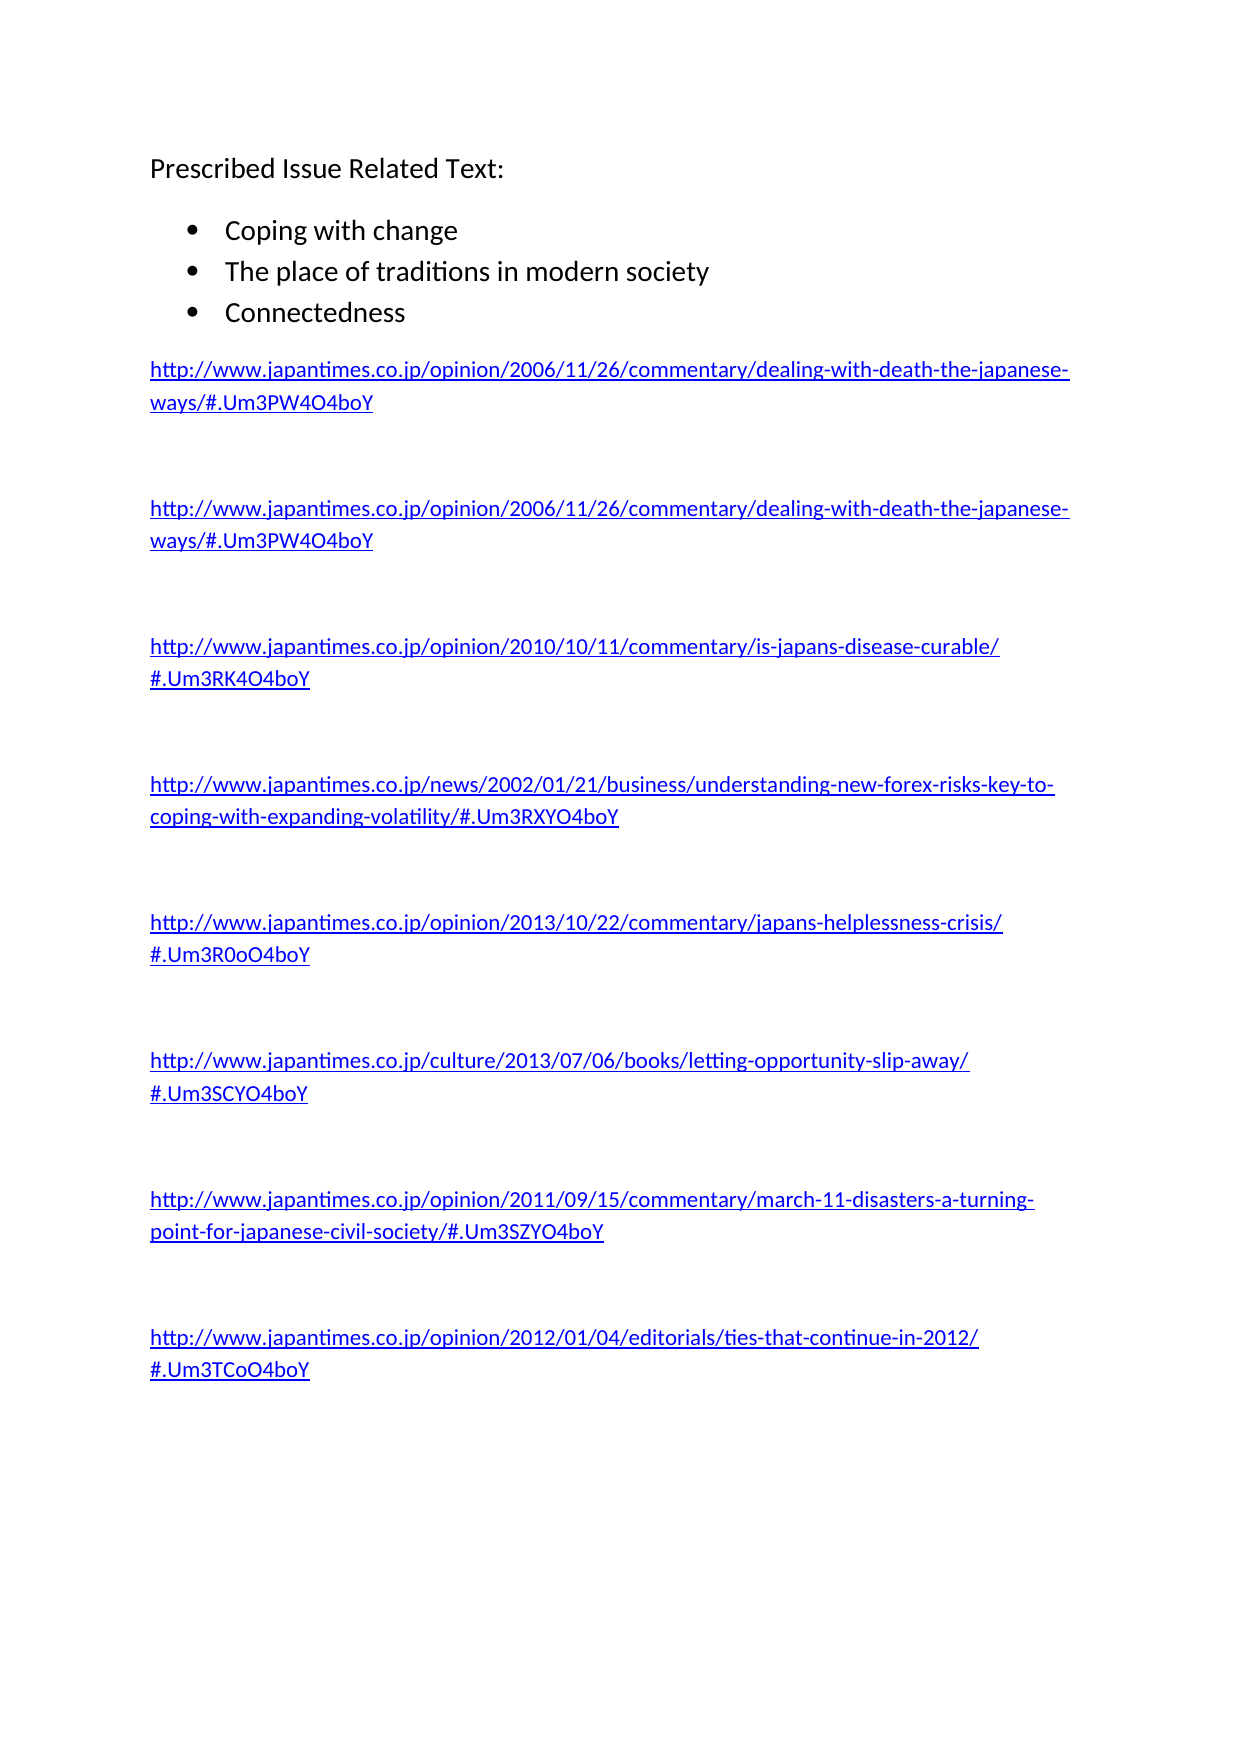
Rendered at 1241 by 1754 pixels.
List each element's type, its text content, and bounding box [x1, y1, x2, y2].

text Prescribed Issue Related Text: [150, 150, 1090, 186]
text http://www.japantimes.co.jp/opinion/2010/10/11/commentary/is-japans-disease-curable/#.Um3RK4O4boY [150, 632, 1090, 692]
list Coping with change [187, 212, 1090, 247]
text http://www.japantimes.co.jp/opinion/2006/11/26/commentary/dealing-with-death-the-japanese-ways/#.Um3PW4O4boY [150, 494, 1090, 554]
text http://www.japantimes.co.jp/opinion/2012/01/04/editorials/ties-that-continue-in-2012/#.Um3TCoO4boY [150, 1323, 1090, 1383]
text http://www.japantimes.co.jp/opinion/2013/10/22/commentary/japans-helplessness-crisis/#.Um3R0oO4boY [150, 908, 1090, 968]
text http://www.japantimes.co.jp/opinion/2011/09/15/commentary/march-11-disasters-a-turning-point-for-japanese-civil-society/#.Um3SZYO4boY [150, 1185, 1090, 1245]
list Connectedness [187, 294, 1090, 329]
text http://www.japantimes.co.jp/opinion/2006/11/26/commentary/dealing-with-death-the-japanese-ways/#.Um3PW4O4boY [150, 355, 1090, 416]
list The place of traditions in modern society [187, 253, 1090, 288]
text http://www.japantimes.co.jp/culture/2013/07/06/books/letting-opportunity-slip-away/#.Um3SCYO4boY [150, 1047, 1090, 1107]
text http://www.japantimes.co.jp/news/2002/01/21/business/understanding-new-forex-risks-key-to-coping-with-expanding-volatility/#.Um3RXYO4boY [150, 770, 1090, 830]
